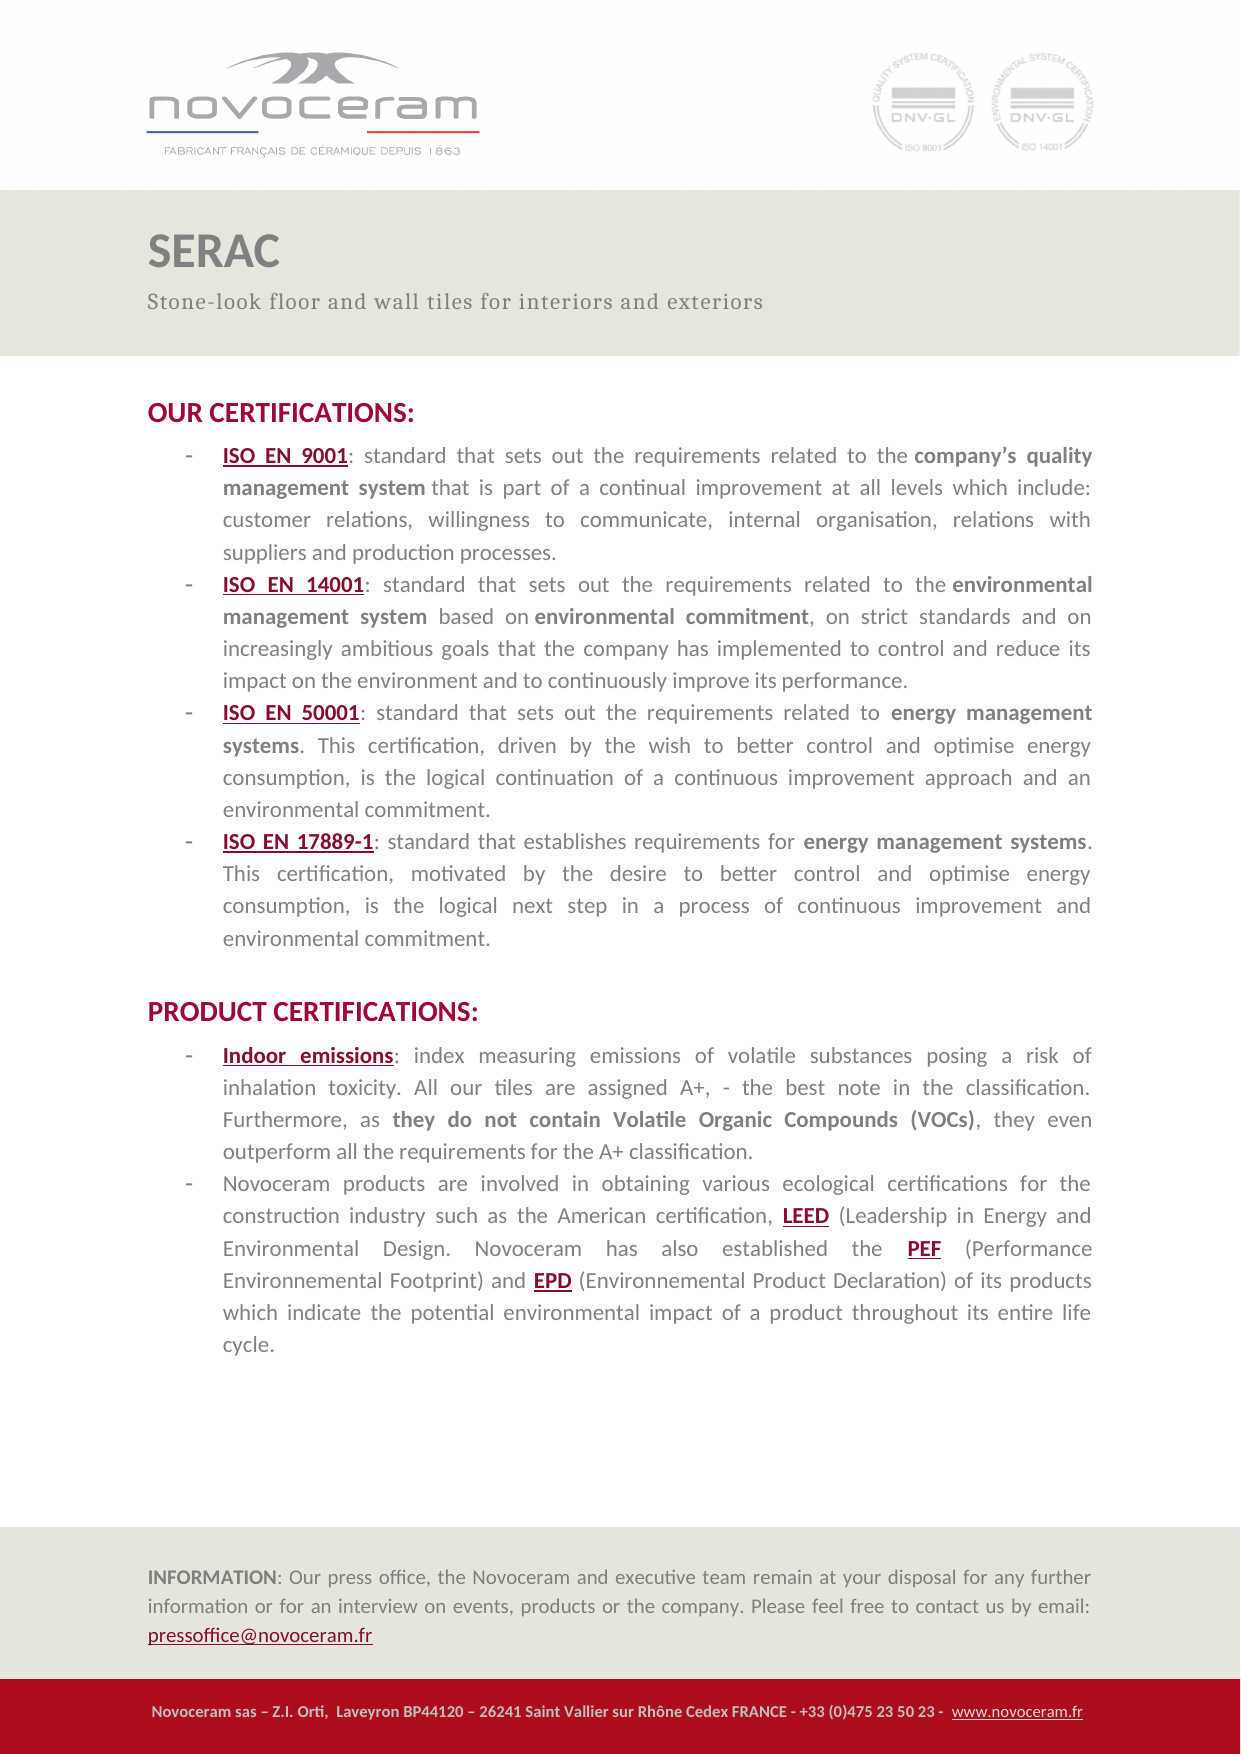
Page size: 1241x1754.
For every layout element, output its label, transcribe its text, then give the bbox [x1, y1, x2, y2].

subtitle Stone-look floor and wall tiles for interiors and exteriors [148, 289, 1092, 315]
list ISO EN 17889-1: standard that establishes requirements for energy management systems. This certification, motivated by the desire to better control and optimise energy consumption, is the logical next step in a process of continuous improvement and environmental commitment. [185, 827, 1092, 952]
list Novoceram products are involved in obtaining various ecological certifications for the construction industry such as the American certification, LEED (Leadership in Energy and Environmental Design. Novoceram has also established the PEF (Performance Environnemental Footprint) and EPD (Environnemental Product Declaration) of its products which indicate the potential environmental impact of a product throughout its entire life cycle. [185, 1169, 1092, 1358]
picture [0, 1527, 1241, 1679]
list ISO EN 9001: standard that sets out the requirements related to the company’s quality management system that is part of a continual improvement at all levels which include: customer relations, willingness to communicate, internal organisation, relations with suppliers and production processes. [185, 441, 1092, 566]
title SERAC [148, 218, 1092, 279]
picture [0, 0, 1241, 356]
subtitle OUR CERTIFICATIONS: [148, 394, 1092, 429]
list ISO EN 50001: standard that sets out the requirements related to energy management systems. This certification, driven by the wish to better control and optimise energy consumption, is the logical continuation of a continuous improvement approach and an environmental commitment. [185, 698, 1092, 823]
subtitle PRODUCT CERTIFICATIONS: [148, 993, 1092, 1029]
list ISO EN 14001: standard that sets out the requirements related to the environmental management system based on environmental commitment, on strict standards and on increasingly ambitious goals that the company has implemented to control and reduce its impact on the environment and to continuously improve its performance. [185, 570, 1092, 694]
list Indoor emissions: index measuring emissions of volatile substances posing a risk of inhalation toxicity. All our tiles are assigned A+, - the best note in the classification. Furthermore, as they do not contain Volatile Organic Compounds (VOCs), they even outperform all the requirements for the A+ classification. [185, 1041, 1092, 1165]
